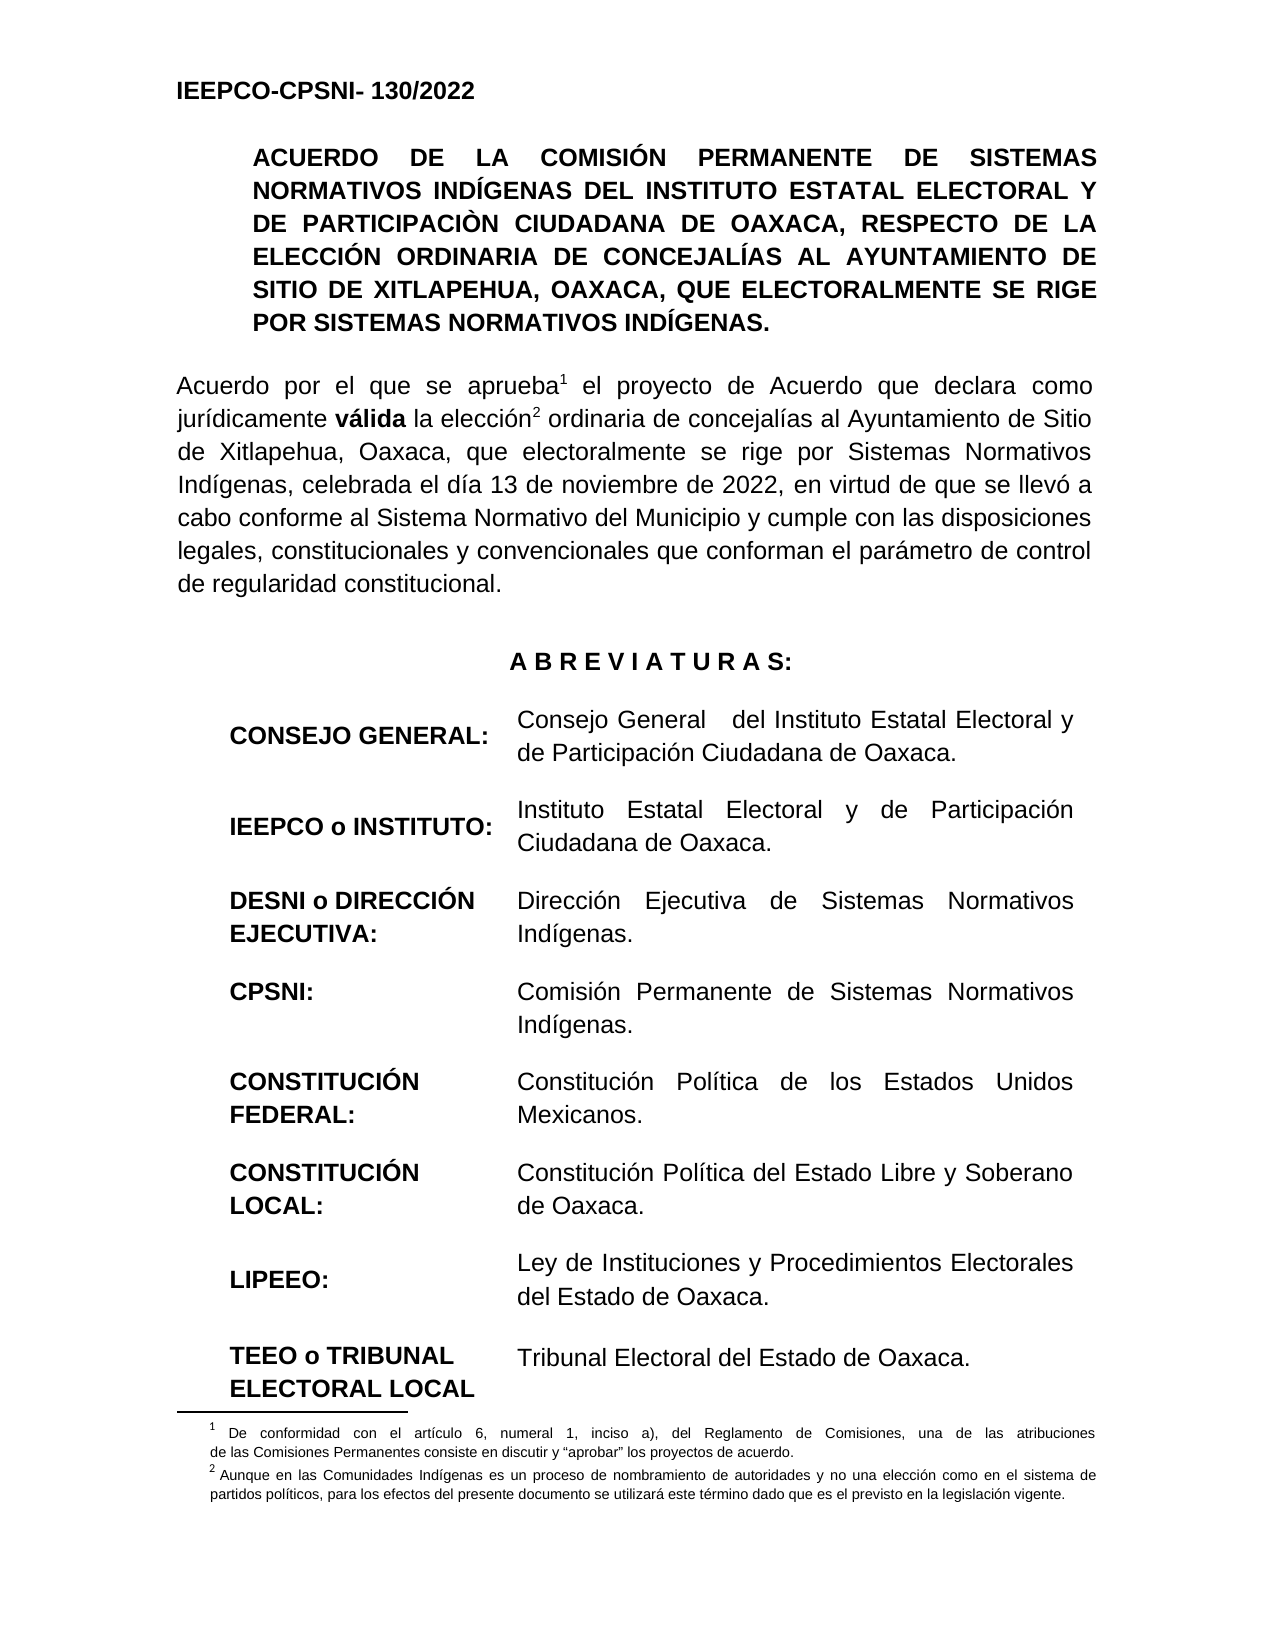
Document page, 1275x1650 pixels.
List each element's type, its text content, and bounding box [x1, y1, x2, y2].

table_cell Instituto Estatal Electoral y de Participación Ciudadana de Oaxaca. [517, 795, 1078, 886]
table_cell CONSTITUCIÓN FEDERAL: [229, 1067, 517, 1158]
table_cell CPSNI: [229, 977, 517, 1067]
table_cell Constitución Política del Estado Libre y Soberano de Oaxaca. [517, 1158, 1078, 1248]
table_cell DESNI o DIRECCIÓN EJECUTIVA: [229, 886, 517, 977]
table_cell Constitución Política de los Estados Unidos Mexicanos. [517, 1067, 1078, 1158]
table_cell TEEO o TRIBUNAL ELECTORAL LOCAL [229, 1339, 517, 1404]
text Acuerdo por el que se aprueba el proyecto de Acuerdo que declara como jurídicamente válida la elección ordinaria de concejalías al Ayuntamiento de Sitio de Xitlapehua, Oaxaca, que electoralmente se rige por Sistemas Normativos Indígenas, celebrada el día 13 de noviembre de 2022, en virtud de que se llevó a cabo conforme al Sistema Normativo del Municipio y cumple con las disposiciones legales, constitucionales y convencionales que conforman el parámetro de control de regularidad constitucional. [176, 371, 1093, 598]
table_cell Tribunal Electoral del Estado de Oaxaca. [517, 1339, 1078, 1404]
table_header CONSEJO GENERAL: [229, 705, 517, 795]
table_cell Comisión Permanente de Sistemas Normativos Indígenas. [517, 977, 1078, 1067]
table_cell IEEPCO o INSTITUTO: [229, 795, 517, 886]
table_cell Dirección Ejecutiva de Sistemas Normativos Indígenas. [517, 886, 1078, 977]
table_cell Ley de Instituciones y Procedimientos Electorales del Estado de Oaxaca. [517, 1249, 1078, 1339]
table_cell LIPEEO: [229, 1249, 517, 1339]
table_cell CONSTITUCIÓN LOCAL: [229, 1158, 517, 1248]
table_header Consejo General del Instituto Estatal Electoral y de Participación Ciudadana de Oaxaca. [517, 705, 1078, 795]
text A B R E V I A T U R A S: [207, 647, 1095, 675]
